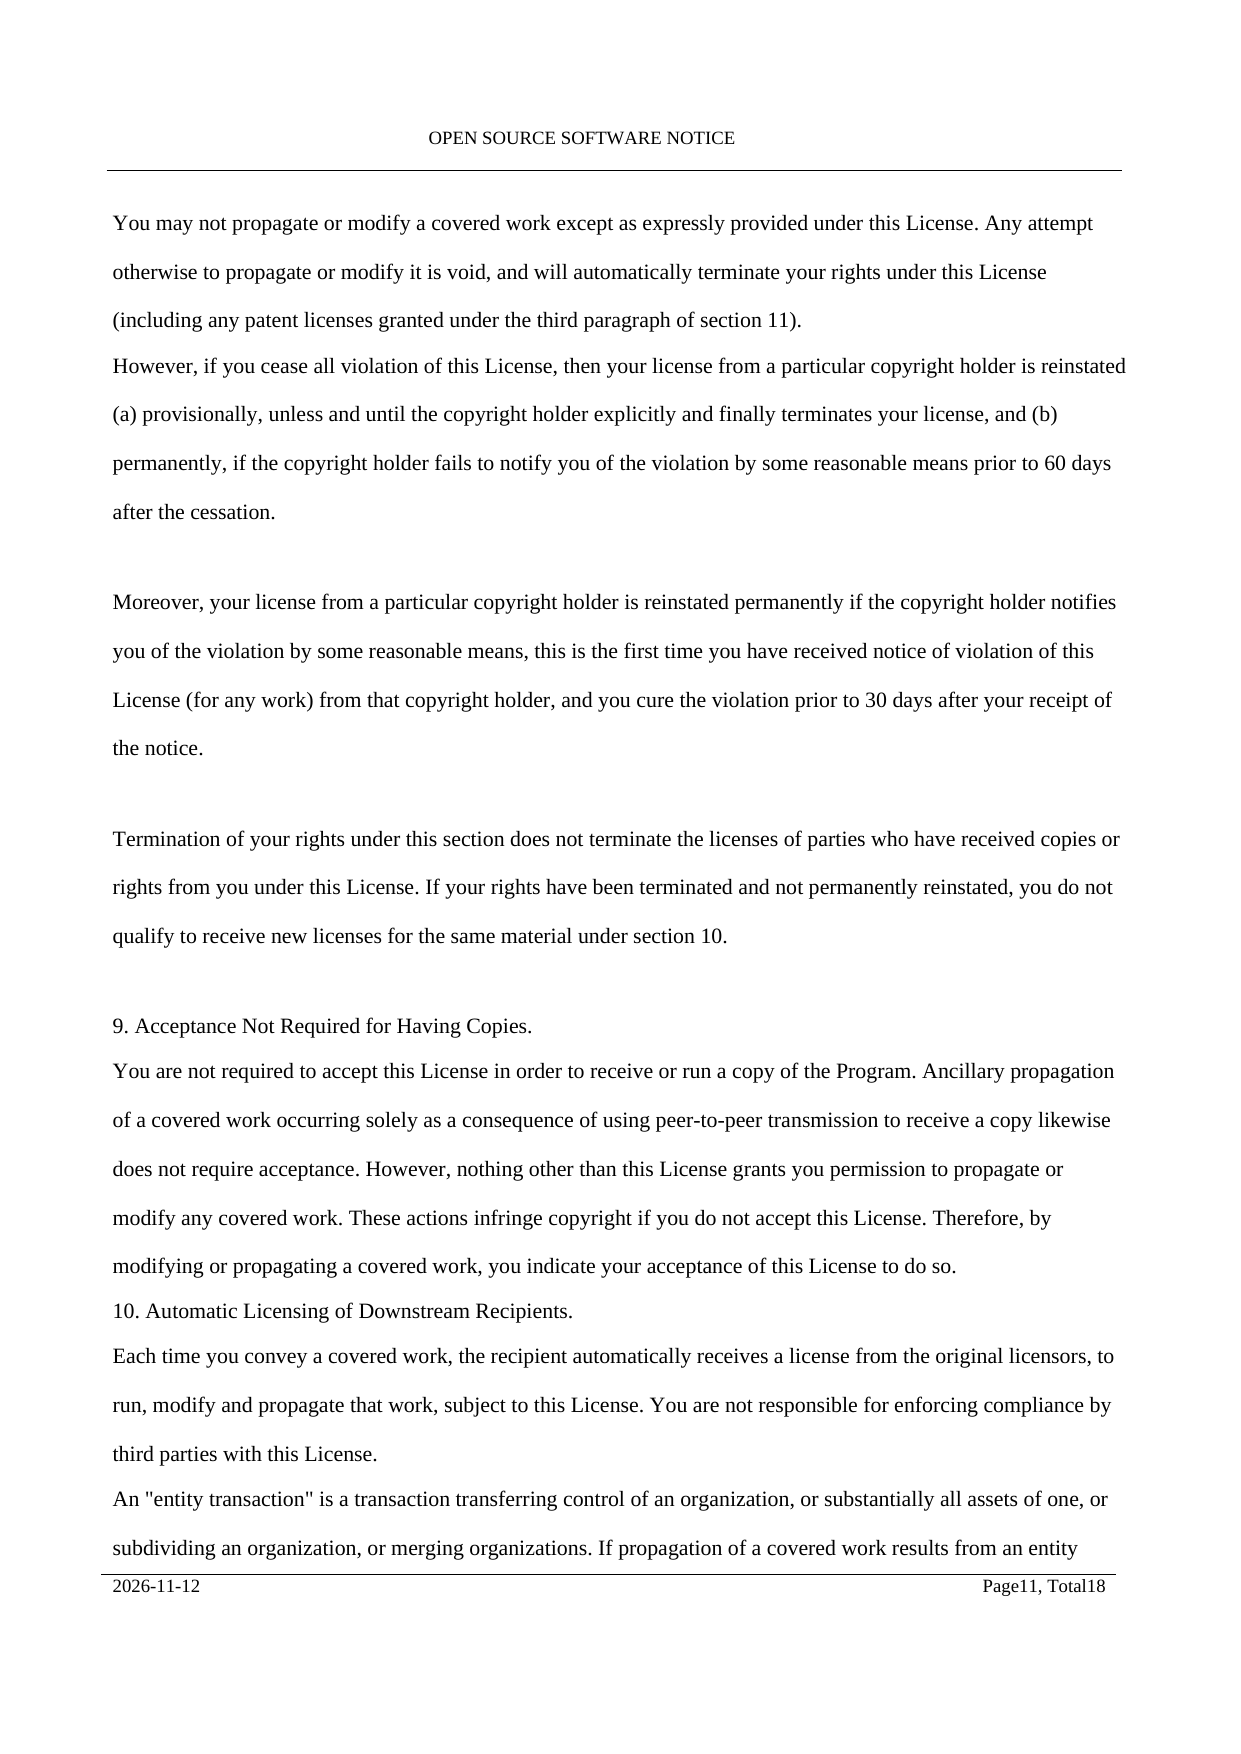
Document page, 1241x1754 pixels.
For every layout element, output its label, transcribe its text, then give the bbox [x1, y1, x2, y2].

text Moreover, your license from a particular copyright holder is reinstated permanently if the copyright holder notifies you of the violation by some reasonable means, this is the first time you have received notice of violation of this License (for any work) from that copyright holder, and you cure the violation prior to 30 days after your receipt of the notice. [112, 585, 1128, 764]
text You may not propagate or modify a covered work except as expressly provided under this License. Any attempt otherwise to propagate or modify it is void, and will automatically terminate your rights under this License (including any patent licenses granted under the third paragraph of section 11). [112, 206, 1128, 336]
text 9. Acceptance Not Required for Having Copies. [112, 1009, 1128, 1042]
text Termination of your rights under this section does not terminate the licenses of parties who have received copies or rights from you under this License. If your rights have been terminated and not permanently reinstated, you do not qualify to receive new licenses for the same material under section 10. [112, 822, 1128, 952]
text You are not required to accept this License in order to receive or run a copy of the Program. Ancillary propagation of a covered work occurring solely as a consequence of using peer-to-peer transmission to receive a copy likewise does not require acceptance. However, nothing other than this License grants you permission to propagate or modify any covered work. These actions infringe copyright if you do not accept this License. Therefore, by modifying or propagating a covered work, you indicate your acceptance of this License to do so. [112, 1055, 1128, 1282]
text However, if you cease all violation of this License, then your license from a particular copyright holder is reinstated (a) provisionally, unless and until the copyright holder explicitly and finally terminates your license, and (b) permanently, if the copyright holder fails to notify you of the violation by some reasonable means prior to 60 days after the cessation. [112, 349, 1128, 528]
text 10. Automatic Licensing of Downstream Recipients. [112, 1295, 1128, 1327]
text Each time you convey a covered work, the recipient automatically receives a license from the original licensors, to run, modify and propagate that work, subject to this License. You are not responsible for enforcing compliance by third parties with this License. [112, 1340, 1128, 1470]
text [112, 1482, 1128, 1564]
